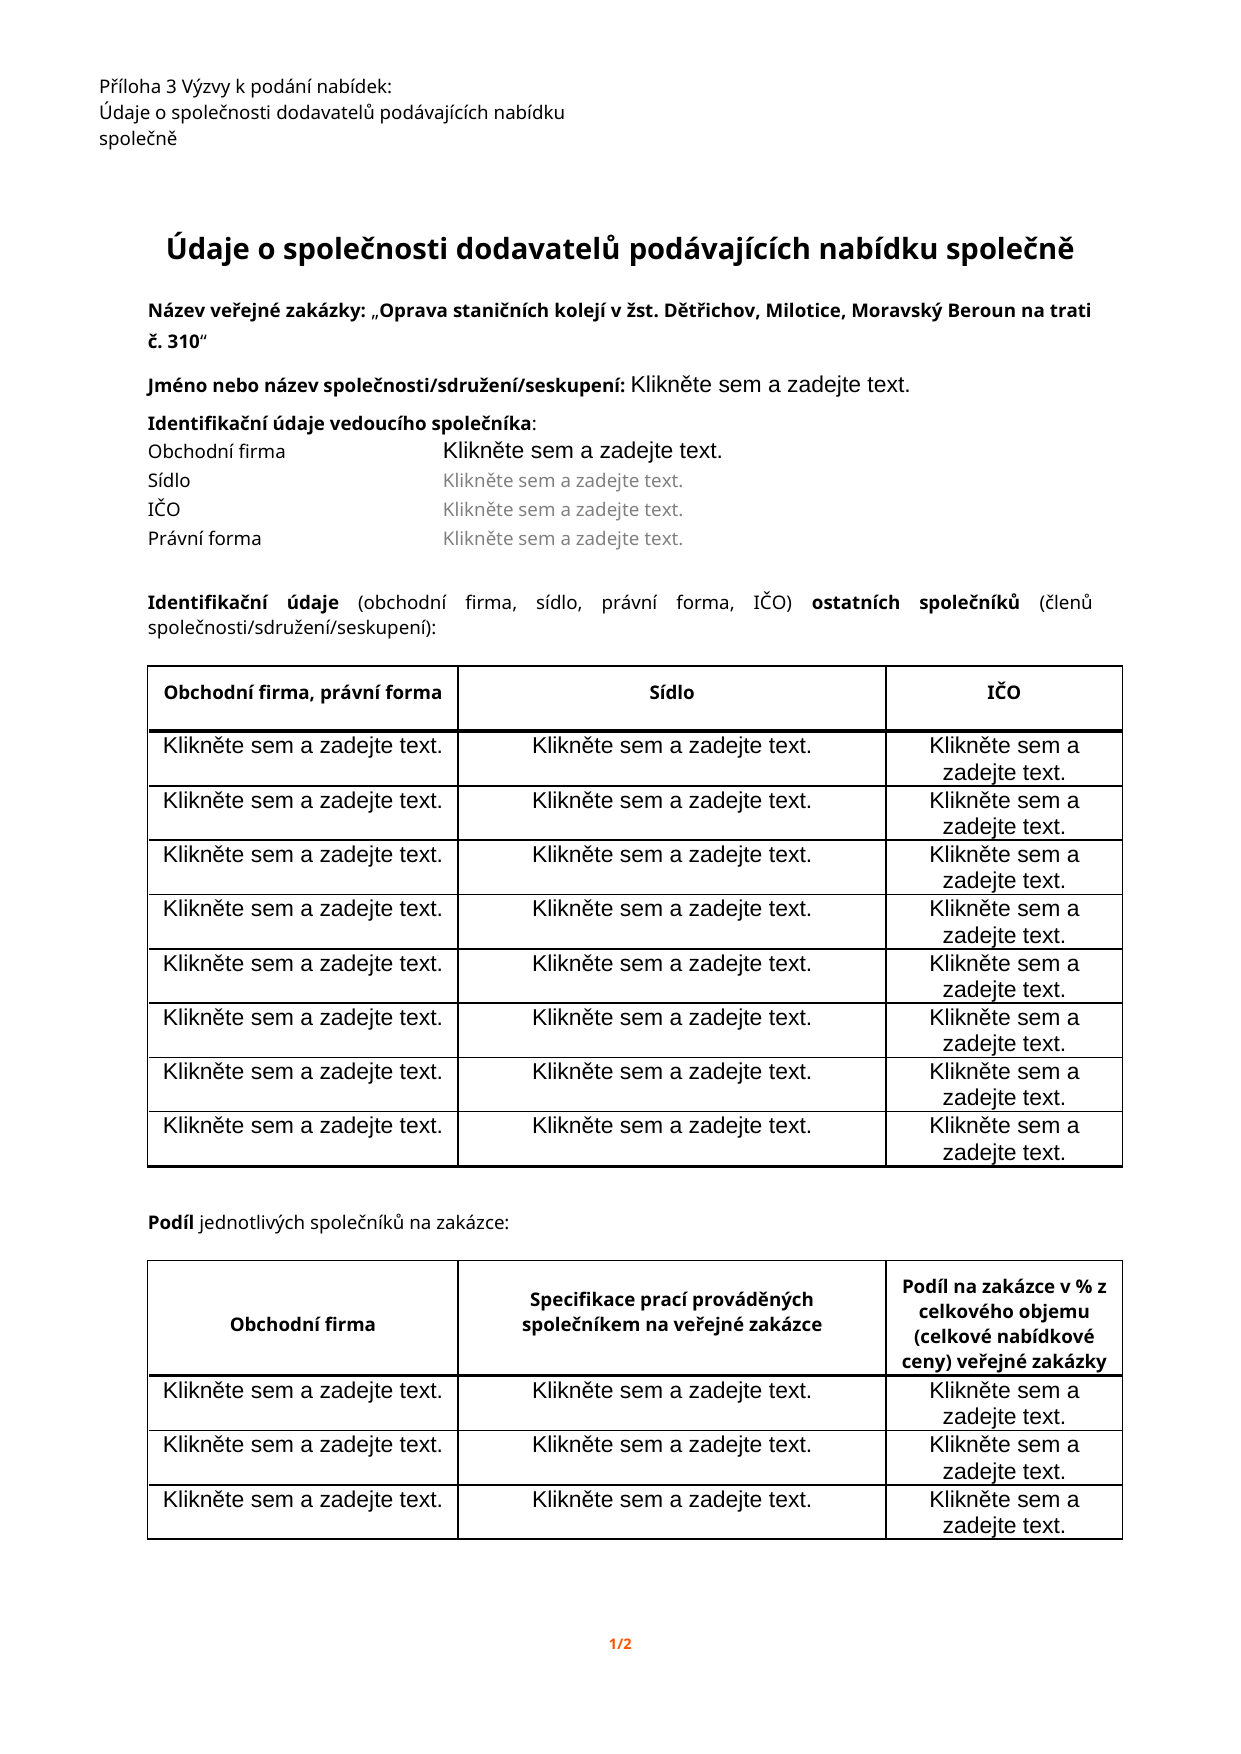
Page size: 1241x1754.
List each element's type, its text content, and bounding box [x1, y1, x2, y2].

table_header Obchodní firma, právní forma [148, 667, 457, 729]
text Jméno nebo název společnosti/sdružení/seskupení: [148, 367, 1093, 398]
text Obchodní firma [148, 436, 1093, 465]
table_header Obchodní firma [148, 1261, 457, 1374]
text Právní forma [148, 523, 1093, 552]
table_header IČO [887, 667, 1122, 729]
table_header Sídlo [459, 667, 885, 729]
text Podíl jednotlivých společníků na zakázce: [148, 1210, 1093, 1260]
text Sídlo [148, 465, 1093, 494]
text Název veřejné zakázky: „Oprava staničních kolejí v žst. Dětřichov, Milotice, Moravský Beroun na trati č. 310“ [148, 293, 1093, 355]
table_header Specifikace prací prováděných společníkem na veřejné zakázce [459, 1261, 885, 1374]
title Údaje o společnosti dodavatelů podávajících nabídku společně [148, 228, 1093, 268]
text Identifikační údaje vedoucího společníka: [148, 411, 1093, 436]
text Identifikační údaje (obchodní firma, sídlo, právní forma, IČO) ostatních společníků (členů společnosti/sdružení/seskupení): [148, 590, 1093, 640]
text IČO [148, 494, 1093, 523]
table_header Podíl na zakázce v % z celkového objemu (celkové nabídkové ceny) veřejné zakázky [887, 1261, 1122, 1374]
